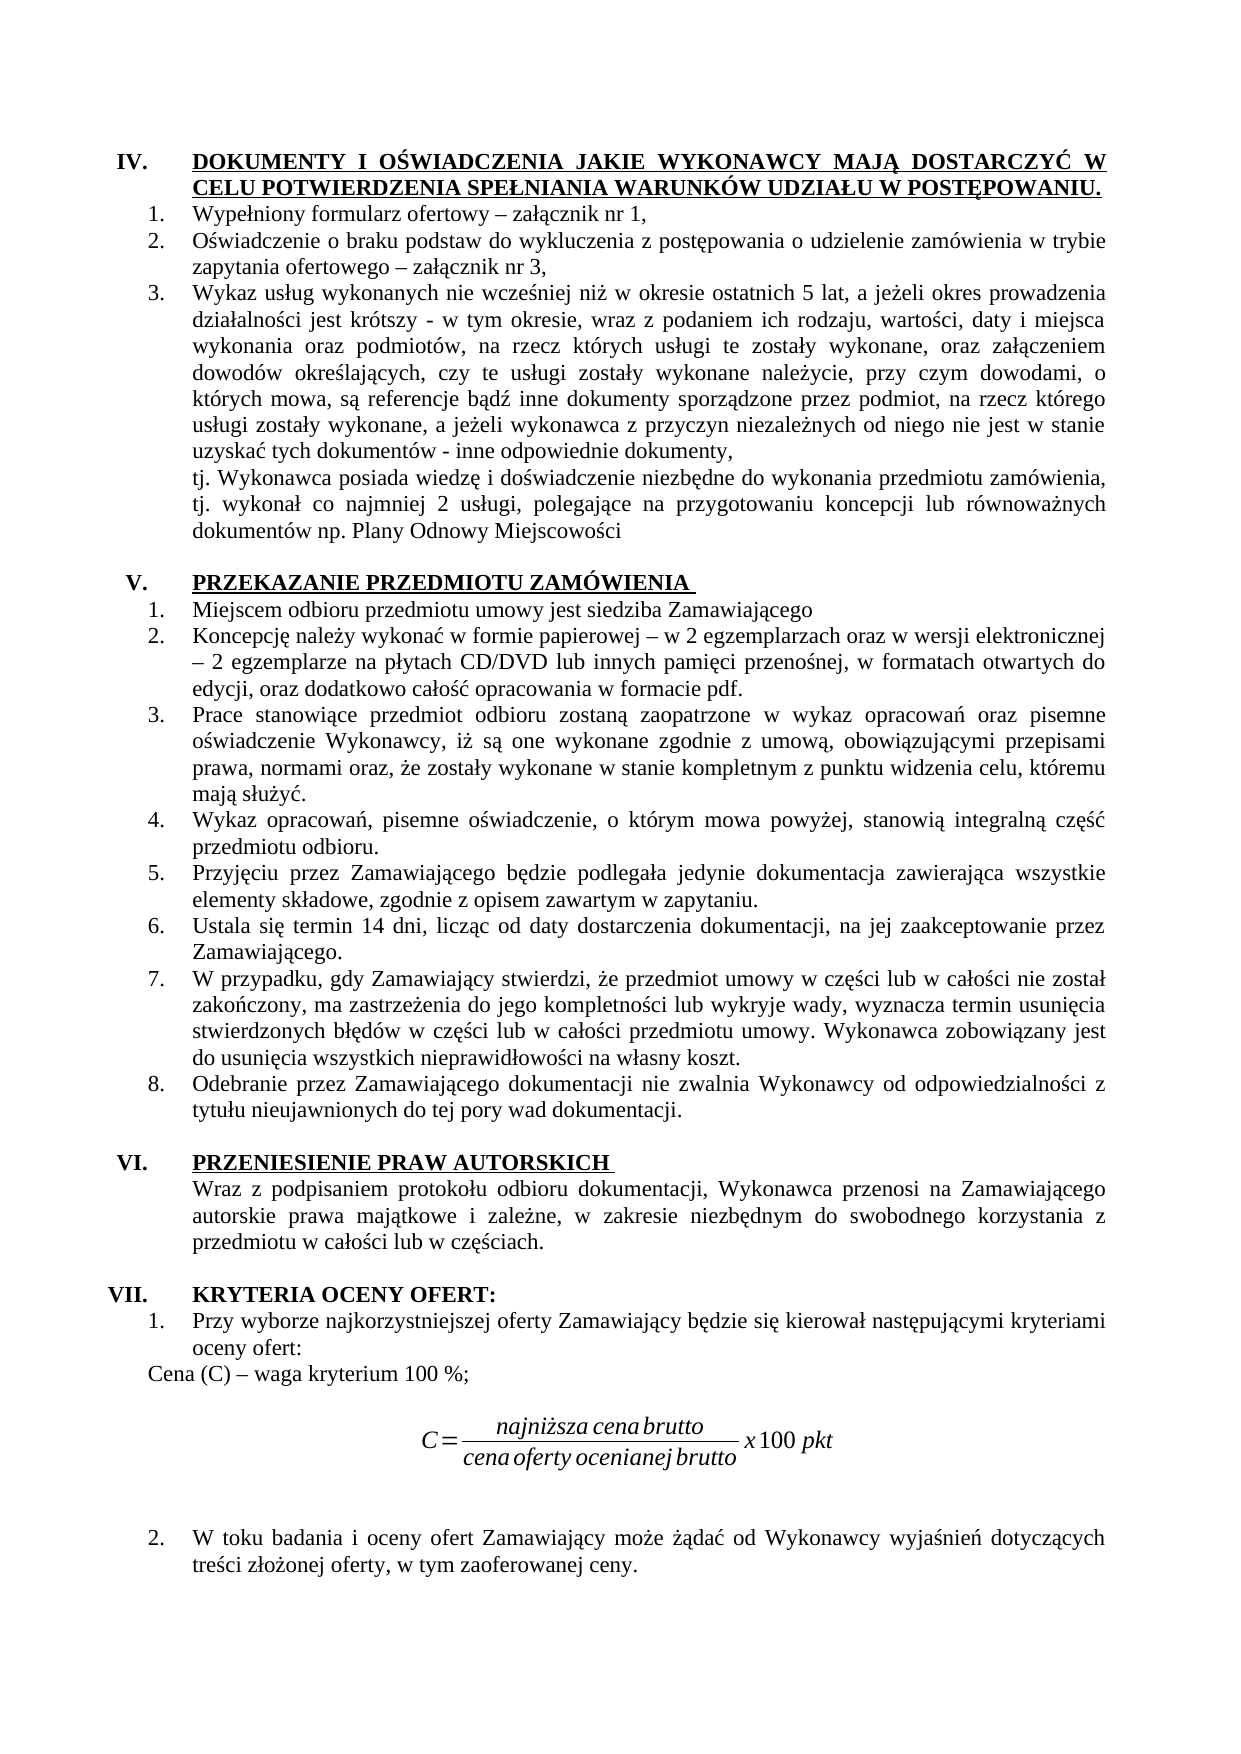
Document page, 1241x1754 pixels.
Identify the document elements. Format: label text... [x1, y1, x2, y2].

list DOKUMENTY I OŚWIADCZENIA JAKIE WYKONAWCY MAJĄ DOSTARCZYĆ W CELU POTWIERDZENIA SPEŁNIANIA WARUNKÓW UDZIAŁU W POSTĘPOWANIU. [148, 148, 1107, 200]
list W toku badania i oceny ofert Zamawiający może żądać od Wykonawcy wyjaśnień dotyczących treści złożonej oferty, w tym zaoferowanej ceny. [148, 1524, 1107, 1577]
list Odebranie przez Zamawiającego dokumentacji nie zwalnia Wykonawcy od odpowiedzialności z tytułu nieujawnionych do tej pory wad dokumentacji. [148, 1070, 1107, 1123]
list Oświadczenie o braku podstaw do wykluczenia z postępowania o udzielenie zamówienia w trybie zapytania ofertowego – załącznik nr 3, [148, 227, 1107, 279]
list Przyjęciu przez Zamawiającego będzie podlegała jedynie dokumentacja zawierająca wszystkie elementy składowe, zgodnie z opisem zawartym w zapytaniu. [148, 859, 1107, 912]
list Wykaz usług wykonanych nie wcześniej niż w okresie ostatnich 5 lat, a jeżeli okres prowadzenia działalności jest krótszy - w tym okresie, wraz z podaniem ich rodzaju, wartości, daty i miejsca wykonania oraz podmiotów, na rzecz których usługi te zostały wykonane, oraz załączeniem dowodów określających, czy te usługi zostały wykonane należycie, przy czym dowodami, o których mowa, są referencje bądź inne dokumenty sporządzone przez podmiot, na rzecz którego usługi zostały wykonane, a jeżeli wykonawca z przyczyn niezależnych od niego nie jest w stanie uzyskać tych dokumentów - inne odpowiednie dokumenty, [148, 279, 1107, 464]
text tj. Wykonawca posiada wiedzę i doświadczenie niezbędne do wykonania przedmiotu zamówienia, tj. wykonał co najmniej 2 usługi, polegające na przygotowaniu koncepcji lub równoważnych dokumentów np. Plany Odnowy Miejscowości [192, 464, 1107, 543]
list Wykaz opracowań, pisemne oświadczenie, o którym mowa powyżej, stanowią integralną część przedmiotu odbioru. [148, 807, 1107, 859]
list PRZENIESIENIE PRAW AUTORSKICH [148, 1149, 1107, 1176]
list Przy wyborze najkorzystniejszej oferty Zamawiający będzie się kierował następującymi kryteriami oceny ofert: [148, 1307, 1107, 1360]
text Cena (C) – waga kryterium 100 %; [148, 1360, 1107, 1386]
list Koncepcję należy wykonać w formie papierowej – w 2 egzemplarzach oraz w wersji elektronicznej – 2 egzemplarze na płytach CD/DVD lub innych pamięci przenośnej, w formatach otwartych do edycji, oraz dodatkowo całość opracowania w formacie pdf. [148, 622, 1107, 701]
list Wypełniony formularz ofertowy – załącznik nr 1, [148, 200, 1107, 227]
list KRYTERIA OCENY OFERT: [148, 1281, 1107, 1307]
list PRZEKAZANIE PRZEDMIOTU ZAMÓWIENIA [148, 569, 1107, 596]
list Miejscem odbioru przedmiotu umowy jest siedziba Zamawiającego [148, 596, 1107, 622]
list W przypadku, gdy Zamawiający stwierdzi, że przedmiot umowy w części lub w całości nie został zakończony, ma zastrzeżenia do jego kompletności lub wykryje wady, wyznacza termin usunięcia stwierdzonych błędów w części lub w całości przedmiotu umowy. Wykonawca zobowiązany jest do usunięcia wszystkich nieprawidłowości na własny koszt. [148, 965, 1107, 1070]
text Wraz z podpisaniem protokołu odbioru dokumentacji, Wykonawca przenosi na Zamawiającego autorskie prawa majątkowe i zależne, w zakresie niezbędnym do swobodnego korzystania z przedmiotu w całości lub w częściach. [192, 1176, 1107, 1254]
list Prace stanowiące przedmiot odbioru zostaną zaopatrzone w wykaz opracowań oraz pisemne oświadczenie Wykonawcy, iż są one wykonane zgodnie z umową, obowiązującymi przepisami prawa, normami oraz, że zostały wykonane w stanie kompletnym z punktu widzenia celu, któremu mają służyć. [148, 701, 1107, 807]
list Ustala się termin 14 dni, licząc od daty dostarczenia dokumentacji, na jej zaakceptowanie przez Zamawiającego. [148, 912, 1107, 965]
